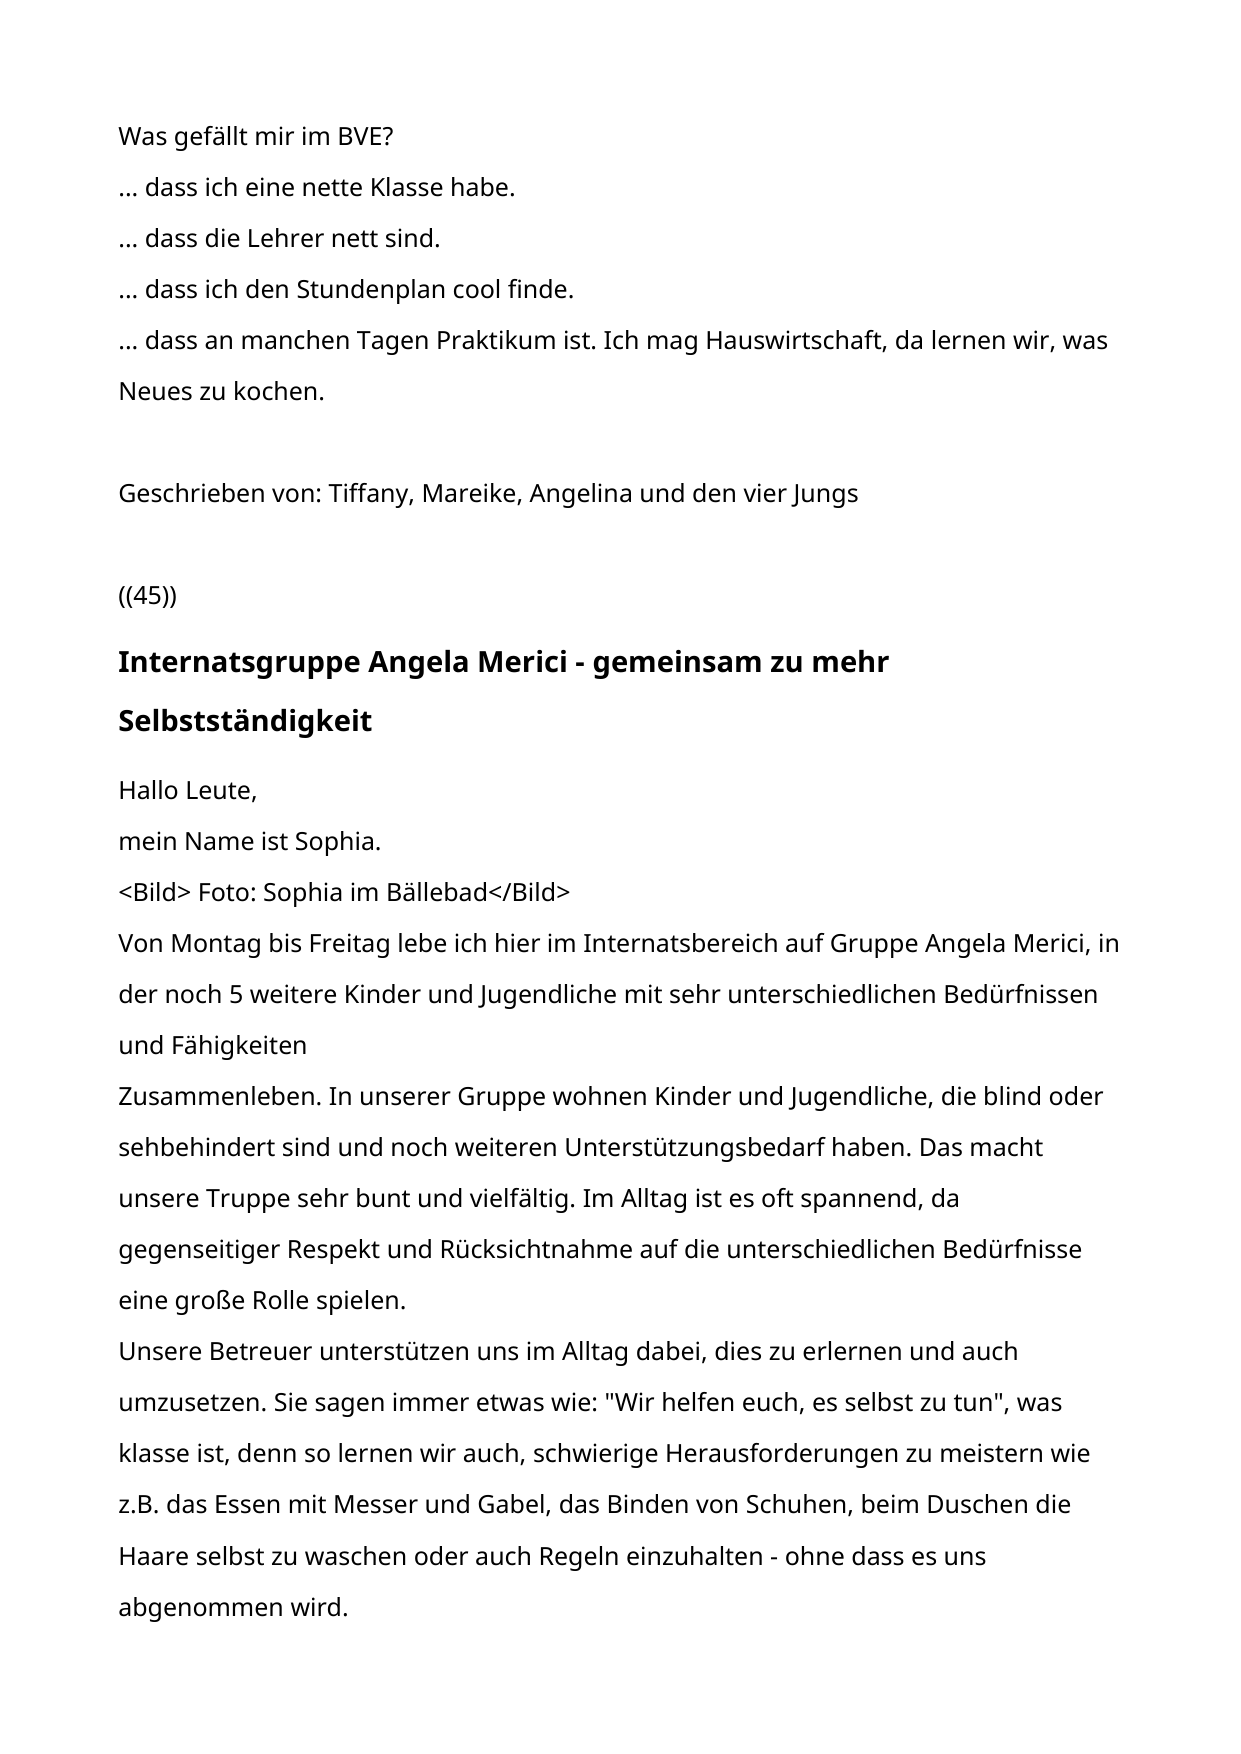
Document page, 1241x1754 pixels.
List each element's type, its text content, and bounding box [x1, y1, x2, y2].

text <Bild> Foto: Sophia im Bällebad</Bild> [118, 874, 1122, 909]
text Zusammenleben. In unserer Gruppe wohnen Kinder und Jugendliche, die blind oder sehbehindert sind und noch weiteren Unterstützungsbedarf haben. Das macht unsere Truppe sehr bunt und vielfältig. Im Alltag ist es oft spannend, da gegenseitiger Respekt und Rücksichtnahme auf die unterschiedlichen Bedürfnisse eine große Rolle spielen. [118, 1079, 1122, 1317]
text ... dass ich den Stundenplan cool finde. [118, 271, 1122, 305]
text ((45)) [118, 577, 1122, 612]
text Hallo Leute, [118, 772, 1122, 807]
text mein Name ist Sophia. [118, 823, 1122, 858]
subtitle Internatsgruppe Angela Merici - gemeinsam zu mehr Selbstständigkeit [118, 641, 1122, 740]
text ... dass ich eine nette Klasse habe. [118, 169, 1122, 203]
text ... dass an manchen Tagen Praktikum ist. Ich mag Hauswirtschaft, da lernen wir, was Neues zu kochen. [118, 322, 1122, 407]
text Von Montag bis Freitag lebe ich hier im Internatsbereich auf Gruppe Angela Merici, in der noch 5 weitere Kinder und Jugendliche mit sehr unterschiedlichen Bedürfnissen und Fähigkeiten [118, 926, 1122, 1062]
text Was gefällt mir im BVE? [118, 118, 1122, 152]
text Geschrieben von: Tiffany, Mareike, Angelina und den vier Jungs [118, 475, 1122, 509]
text ... dass die Lehrer nett sind. [118, 220, 1122, 254]
text Unsere Betreuer unterstützen uns im Alltag dabei, dies zu erlernen und auch umzusetzen. Sie sagen immer etwas wie: "Wir helfen euch, es selbst zu tun", was klasse ist, denn so lernen wir auch, schwierige Herausforderungen zu meistern wie z.B. das Essen mit Messer und Gabel, das Binden von Schuhen, beim Duschen die Haare selbst zu waschen oder auch Regeln einzuhalten - ohne dass es uns abgenommen wird. [118, 1334, 1122, 1623]
